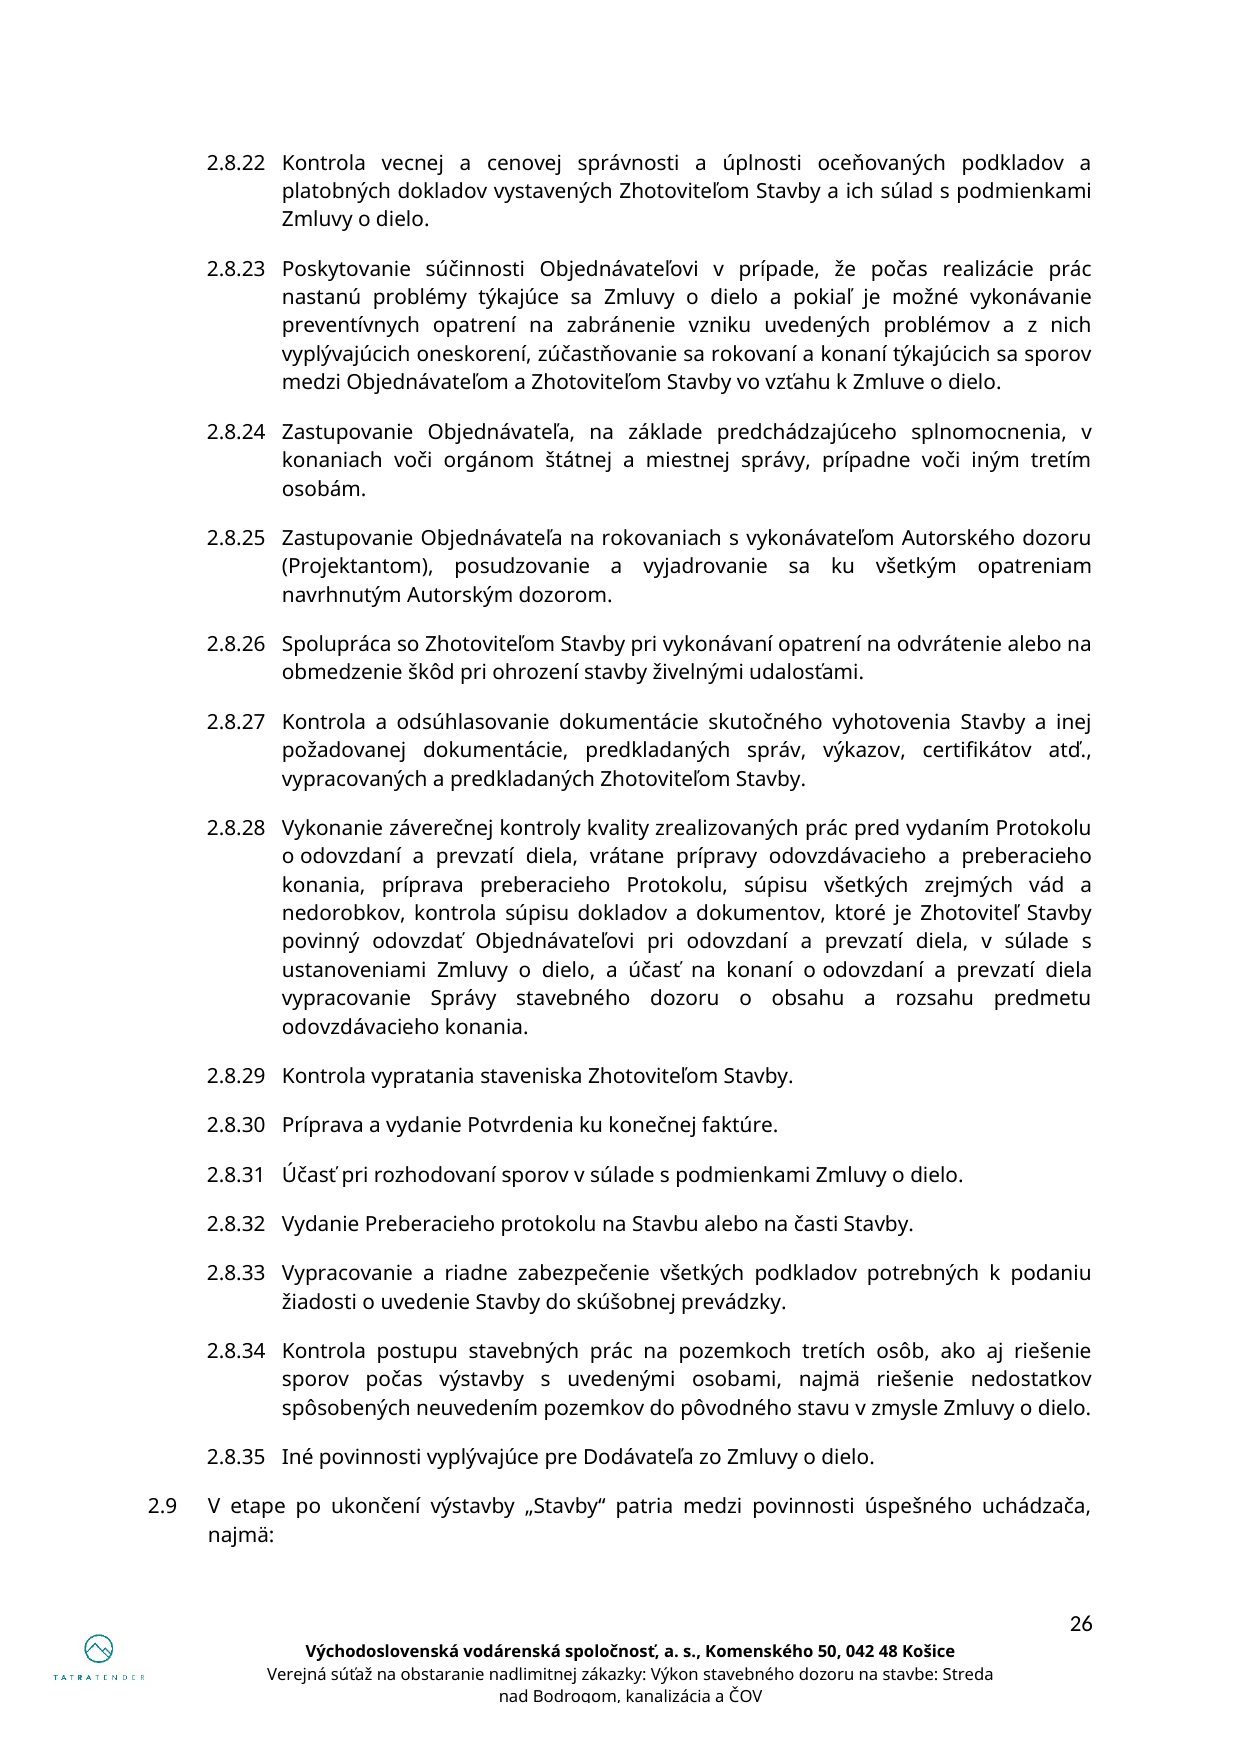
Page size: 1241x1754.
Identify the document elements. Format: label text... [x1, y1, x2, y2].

subtitle Zastupovanie Objednávateľa, na základe predchádzajúceho splnomocnenia, v konaniach voči orgánom štátnej a miestnej správy, prípadne voči iným tretím osobám. [207, 417, 1093, 502]
subtitle Príprava a vydanie Potvrdenia ku konečnej faktúre. [207, 1111, 1093, 1139]
subtitle Kontrola a odsúhlasovanie dokumentácie skutočného vyhotovenia Stavby a inej požadovanej dokumentácie, predkladaných správ, výkazov, certifikátov atď., vypracovaných a predkladaných Zhotoviteľom Stavby. [207, 707, 1093, 792]
subtitle Vydanie Preberacieho protokolu na Stavbu alebo na časti Stavby. [207, 1209, 1093, 1237]
subtitle Spolupráca so Zhotoviteľom Stavby pri vykonávaní opatrení na odvrátenie alebo na obmedzenie škôd pri ohrození stavby živelnými udalosťami. [207, 629, 1093, 686]
subtitle Iné povinnosti vyplývajúce pre Dodávateľa zo Zmluvy o dielo. [207, 1442, 1093, 1471]
subtitle Vypracovanie a riadne zabezpečenie všetkých podkladov potrebných k podaniu žiadosti o uvedenie Stavby do skúšobnej prevádzky. [207, 1258, 1093, 1315]
subtitle Kontrola vypratania staveniska Zhotoviteľom Stavby. [207, 1061, 1093, 1090]
subtitle Zastupovanie Objednávateľa na rokovaniach s vykonávateľom Autorského dozoru (Projektantom), posudzovanie a vyjadrovanie sa ku všetkým opatreniam navrhnutým Autorským dozorom. [207, 523, 1093, 608]
subtitle Kontrola postupu stavebných prác na pozemkoch tretích osôb, ako aj riešenie sporov počas výstavby s uvedenými osobami, najmä riešenie nedostatkov spôsobených neuvedením pozemkov do pôvodného stavu v zmysle Zmluvy o dielo. [207, 1336, 1093, 1421]
subtitle Poskytovanie súčinnosti Objednávateľovi v prípade, že počas realizácie prác nastanú problémy týkajúce sa Zmluvy o dielo a pokiaľ je možné vykonávanie preventívnych opatrení na zabránenie vzniku uvedených problémov a z nich vyplývajúcich oneskorení, zúčastňovanie sa rokovaní a konaní týkajúcich sa sporov medzi Objednávateľom a Zhotoviteľom Stavby vo vzťahu k Zmluve o dielo. [207, 254, 1093, 396]
subtitle Účasť pri rozhodovaní sporov v súlade s podmienkami Zmluvy o dielo. [207, 1160, 1093, 1188]
picture [32, 1610, 165, 1704]
subtitle Kontrola vecnej a cenovej správnosti a úplnosti oceňovaných podkladov a platobných dokladov vystavených Zhotoviteľom Stavby a ich súlad s podmienkami Zmluvy o dielo. [207, 148, 1093, 233]
subtitle Vykonanie záverečnej kontroly kvality zrealizovaných prác pred vydaním Protokolu o odovzdaní a prevzatí diela, vrátane prípravy odovzdávacieho a preberacieho konania, príprava preberacieho Protokolu, súpisu všetkých zrejmých vád a nedorobkov, kontrola súpisu dokladov a dokumentov, ktoré je Zhotoviteľ Stavby povinný odovzdať Objednávateľovi pri odovzdaní a prevzatí diela, v súlade s ustanoveniami Zmluvy o dielo, a účasť na konaní o odovzdaní a prevzatí diela vypracovanie Správy stavebného dozoru o obsahu a rozsahu predmetu odovzdávacieho konania. [207, 813, 1093, 1040]
subtitle V etape po ukončení výstavby „Stavby“ patria medzi povinnosti úspešného uchádzača, najmä: [148, 1491, 1093, 1548]
